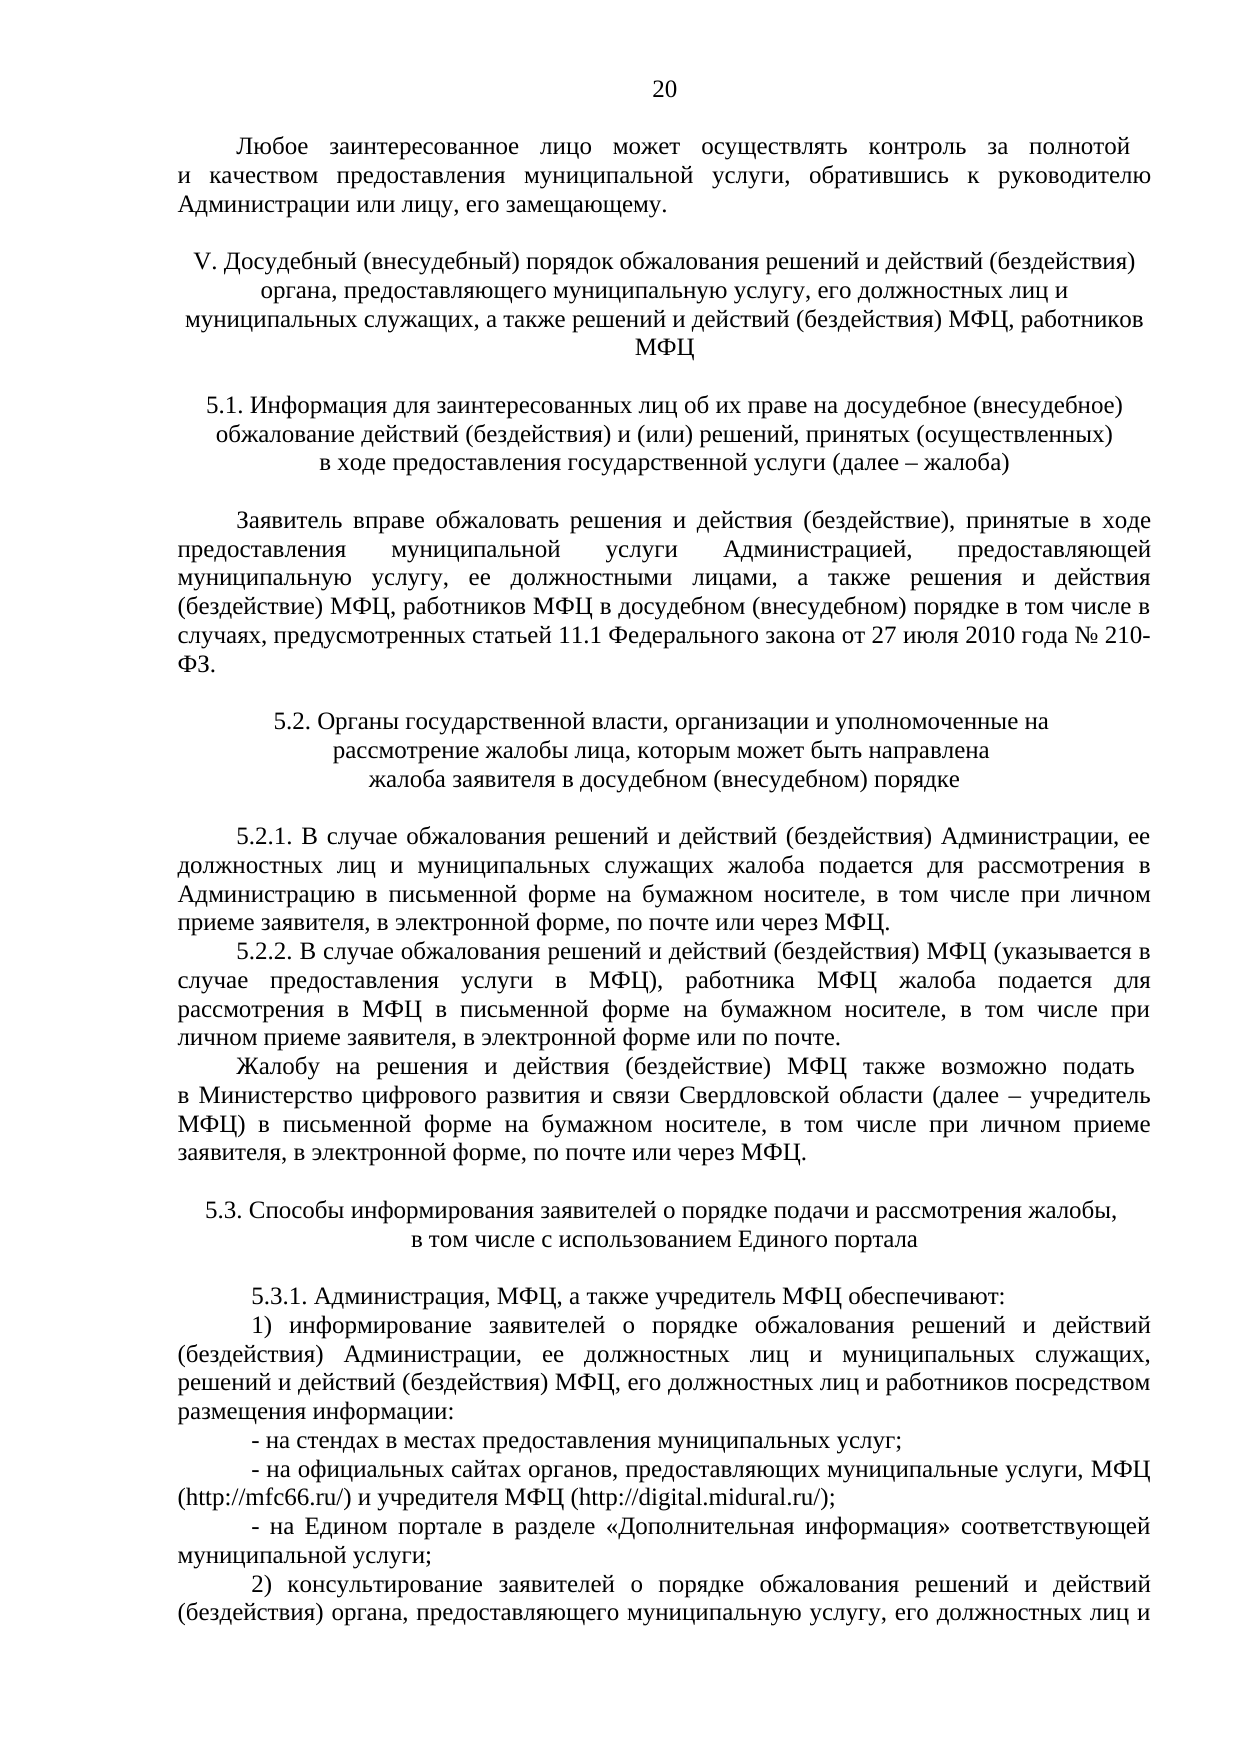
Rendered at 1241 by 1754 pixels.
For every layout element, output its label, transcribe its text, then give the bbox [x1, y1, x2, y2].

text 5.1. Информация для заинтересованных лиц об их праве на досудебное (внесудебное) обжалование действий (бездействия) и (или) решений, принятых (осуществленных) [177, 390, 1152, 447]
text Любое заинтересованное лицо может осуществлять контроль за полнотой и качеством предоставления муниципальной услуги, обратившись к руководителю Администрации или лицу, его замещающему. [177, 131, 1152, 217]
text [177, 1569, 1152, 1626]
text Заявитель вправе обжаловать решения и действия (бездействие), принятые в ходе предоставления муниципальной услуги Администрацией, предоставляющей муниципальную услугу, ее должностными лицами, а также решения и действия (бездействие) МФЦ, работников МФЦ в досудебном (внесудебном) порядке в том числе в случаях, предусмотренных статьей 11.1 Федерального закона от 27 июля 2010 года № 210-ФЗ. [177, 505, 1152, 677]
text V. Досудебный (внесудебный) порядок обжалования решений и действий (бездействия) органа, предоставляющего муниципальную услугу, его должностных лиц и муниципальных служащих, а также решений и действий (бездействия) МФЦ, работников МФЦ [177, 246, 1152, 361]
text 1) информирование заявителей о порядке обжалования решений и действий (бездействия) Администрации, ее должностных лиц и муниципальных служащих, решений и действий (бездействия) МФЦ, его должностных лиц и работников посредством размещения информации: [177, 1310, 1152, 1425]
text Жалобу на решения и действия (бездействие) МФЦ также возможно подать в Министерство цифрового развития и связи Свердловской области (далее – учредитель МФЦ) в письменной форме на бумажном носителе, в том числе при личном приеме заявителя, в электронной форме, по почте или через МФЦ. [177, 1051, 1152, 1166]
text - на Едином портале в разделе «Дополнительная информация» соответствующей муниципальной услуги; [177, 1511, 1152, 1569]
text в ходе предоставления государственной услуги (далее – жалоба) [177, 447, 1152, 476]
text - на стендах в местах предоставления муниципальных услуг; [177, 1425, 1152, 1454]
text 5.2.1. В случае обжалования решений и действий (бездействия) Администрации, ее должностных лиц и муниципальных служащих жалоба подается для рассмотрения в Администрацию в письменной форме на бумажном носителе, в том числе при личном приеме заявителя, в электронной форме, по почте или через МФЦ. [177, 821, 1152, 936]
text 5.3.1. Администрация, МФЦ, а также учредитель МФЦ обеспечивают: [177, 1281, 1152, 1310]
text 5.3. Способы информирования заявителей о порядке подачи и рассмотрения жалобы, в том числе с использованием Единого портала [177, 1195, 1152, 1252]
text - на официальных сайтах органов, предоставляющих муниципальные услуги, МФЦ (http://mfc66.ru/) и учредителя МФЦ (http://digital.midural.ru/); [177, 1454, 1152, 1511]
text 5.2.2. В случае обжалования решений и действий (бездействия) МФЦ (указывается в случае предоставления услуги в МФЦ), работника МФЦ жалоба подается для рассмотрения в МФЦ в письменной форме на бумажном носителе, в том числе при личном приеме заявителя, в электронной форме или по почте. [177, 936, 1152, 1051]
text 5.2. Органы государственной власти, организации и уполномоченные на рассмотрение жалобы лица, которым может быть направлена жалоба заявителя в досудебном (внесудебном) порядке [177, 706, 1152, 792]
